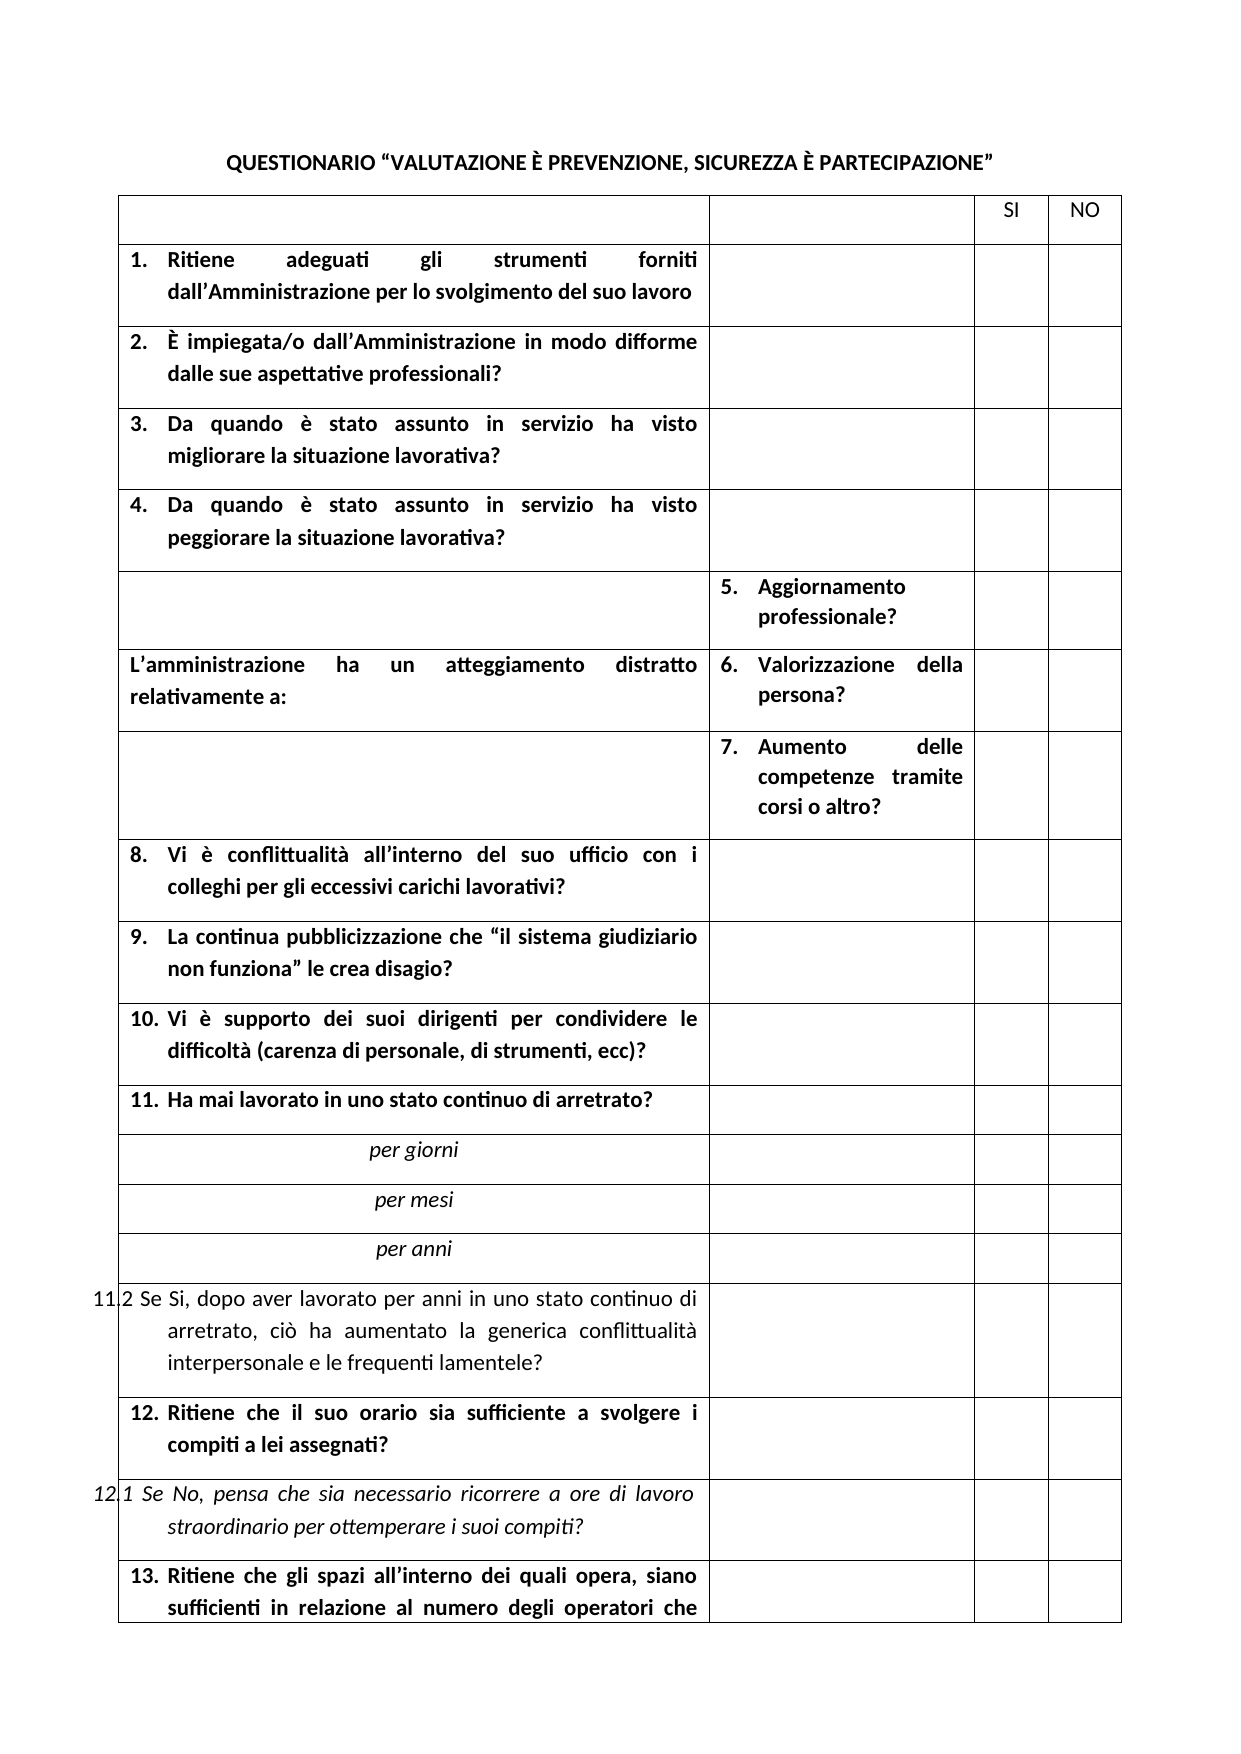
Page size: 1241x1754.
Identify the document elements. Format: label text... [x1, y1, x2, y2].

table_cell [119, 572, 709, 649]
table_cell Valorizzazione della persona? [710, 650, 974, 731]
table_cell Ritiene adeguati gli strumenti forniti dall’Amministrazione per lo svolgimento del suo lavoro [119, 245, 709, 326]
table_header NO [1049, 196, 1121, 244]
table_cell [1049, 1284, 1121, 1397]
table_cell per giorni [119, 1135, 709, 1184]
table_cell [710, 245, 974, 326]
table_cell [975, 1398, 1048, 1478]
table_cell [975, 490, 1048, 571]
table_cell [1049, 490, 1121, 571]
table_cell [710, 1135, 974, 1184]
table_cell Aggiornamento professionale? [710, 572, 974, 649]
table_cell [119, 1561, 709, 1622]
table_cell per anni [119, 1234, 709, 1283]
table_cell [710, 327, 974, 408]
table_cell [1049, 409, 1121, 489]
table_header [119, 196, 709, 244]
table_cell [975, 1561, 1048, 1622]
table_cell [710, 840, 974, 921]
table_cell [1049, 1561, 1121, 1622]
table_cell Vi è supporto dei suoi dirigenti per condividere le difficoltà (carenza di personale, di strumenti, ecc)? [119, 1004, 709, 1084]
table_cell [975, 840, 1048, 921]
table_cell [1049, 1086, 1121, 1134]
table_cell [975, 1135, 1048, 1184]
table_header SI [975, 196, 1048, 244]
table_cell È impiegata/o dall’Amministrazione in modo difforme dalle sue aspettative professionali? [119, 327, 709, 408]
table_cell [710, 1185, 974, 1233]
table_cell [975, 409, 1048, 489]
table_cell [975, 1480, 1048, 1560]
table_cell [975, 572, 1048, 649]
table_cell Da quando è stato assunto in servizio ha visto peggiorare la situazione lavorativa? [119, 490, 709, 571]
table_cell La continua pubblicizzazione che “il sistema giudiziario non funziona” le crea disagio? [119, 922, 709, 1003]
table_cell Ritiene che il suo orario sia sufficiente a svolgere i compiti a lei assegnati? [119, 1398, 709, 1478]
table_cell [975, 1234, 1048, 1283]
table_cell [710, 490, 974, 571]
table_cell [1049, 1398, 1121, 1478]
table_cell L’amministrazione ha un atteggiamento distratto relativamente a: [119, 650, 709, 731]
table_cell [1049, 650, 1121, 731]
table_cell [710, 1004, 974, 1084]
table_cell [1049, 1480, 1121, 1560]
table_cell [975, 245, 1048, 326]
table_cell [1049, 1135, 1121, 1184]
table_cell [710, 1284, 974, 1397]
table_cell Vi è conflittualità all’interno del suo ufficio con i colleghi per gli eccessivi carichi lavorativi? [119, 840, 709, 921]
table_cell [975, 1185, 1048, 1233]
table_header [710, 196, 974, 244]
table_cell [975, 1086, 1048, 1134]
table_cell [710, 1086, 974, 1134]
table_cell Aumento delle competenze tramite corsi o altro? [710, 732, 974, 839]
table_cell [1049, 572, 1121, 649]
table_cell per mesi [119, 1185, 709, 1233]
table_cell [1049, 840, 1121, 921]
text QUESTIONARIO “VALUTAZIONE È PREVENZIONE, SICUREZZA È PARTECIPAZIONE” [118, 148, 1122, 176]
table_cell [710, 1234, 974, 1283]
table_cell [975, 650, 1048, 731]
table_cell [710, 409, 974, 489]
table_cell [1049, 732, 1121, 839]
table_cell Ha mai lavorato in uno stato continuo di arretrato? [119, 1086, 709, 1134]
table_cell [119, 732, 709, 839]
table_cell [710, 1561, 974, 1622]
table_cell [975, 1004, 1048, 1084]
table_cell [710, 922, 974, 1003]
table_cell [975, 732, 1048, 839]
table_cell [1049, 245, 1121, 326]
table_cell [1049, 922, 1121, 1003]
table_cell 12.1 Se No, pensa che sia necessario ricorrere a ore di lavoro straordinario per ottemperare i suoi compiti? [119, 1480, 709, 1560]
table_cell [1049, 1004, 1121, 1084]
table_cell 11.2 Se Si, dopo aver lavorato per anni in uno stato continuo di arretrato, ciò ha aumentato la generica conflittualità interpersonale e le frequenti lamentele? [119, 1284, 709, 1397]
table_cell [1049, 1185, 1121, 1233]
table_cell [1049, 1234, 1121, 1283]
table_cell [710, 1398, 974, 1478]
table_cell [710, 1480, 974, 1560]
table_cell [1049, 327, 1121, 408]
table_cell [975, 327, 1048, 408]
table_cell Da quando è stato assunto in servizio ha visto migliorare la situazione lavorativa? [119, 409, 709, 489]
table_cell [975, 1284, 1048, 1397]
table_cell [975, 922, 1048, 1003]
